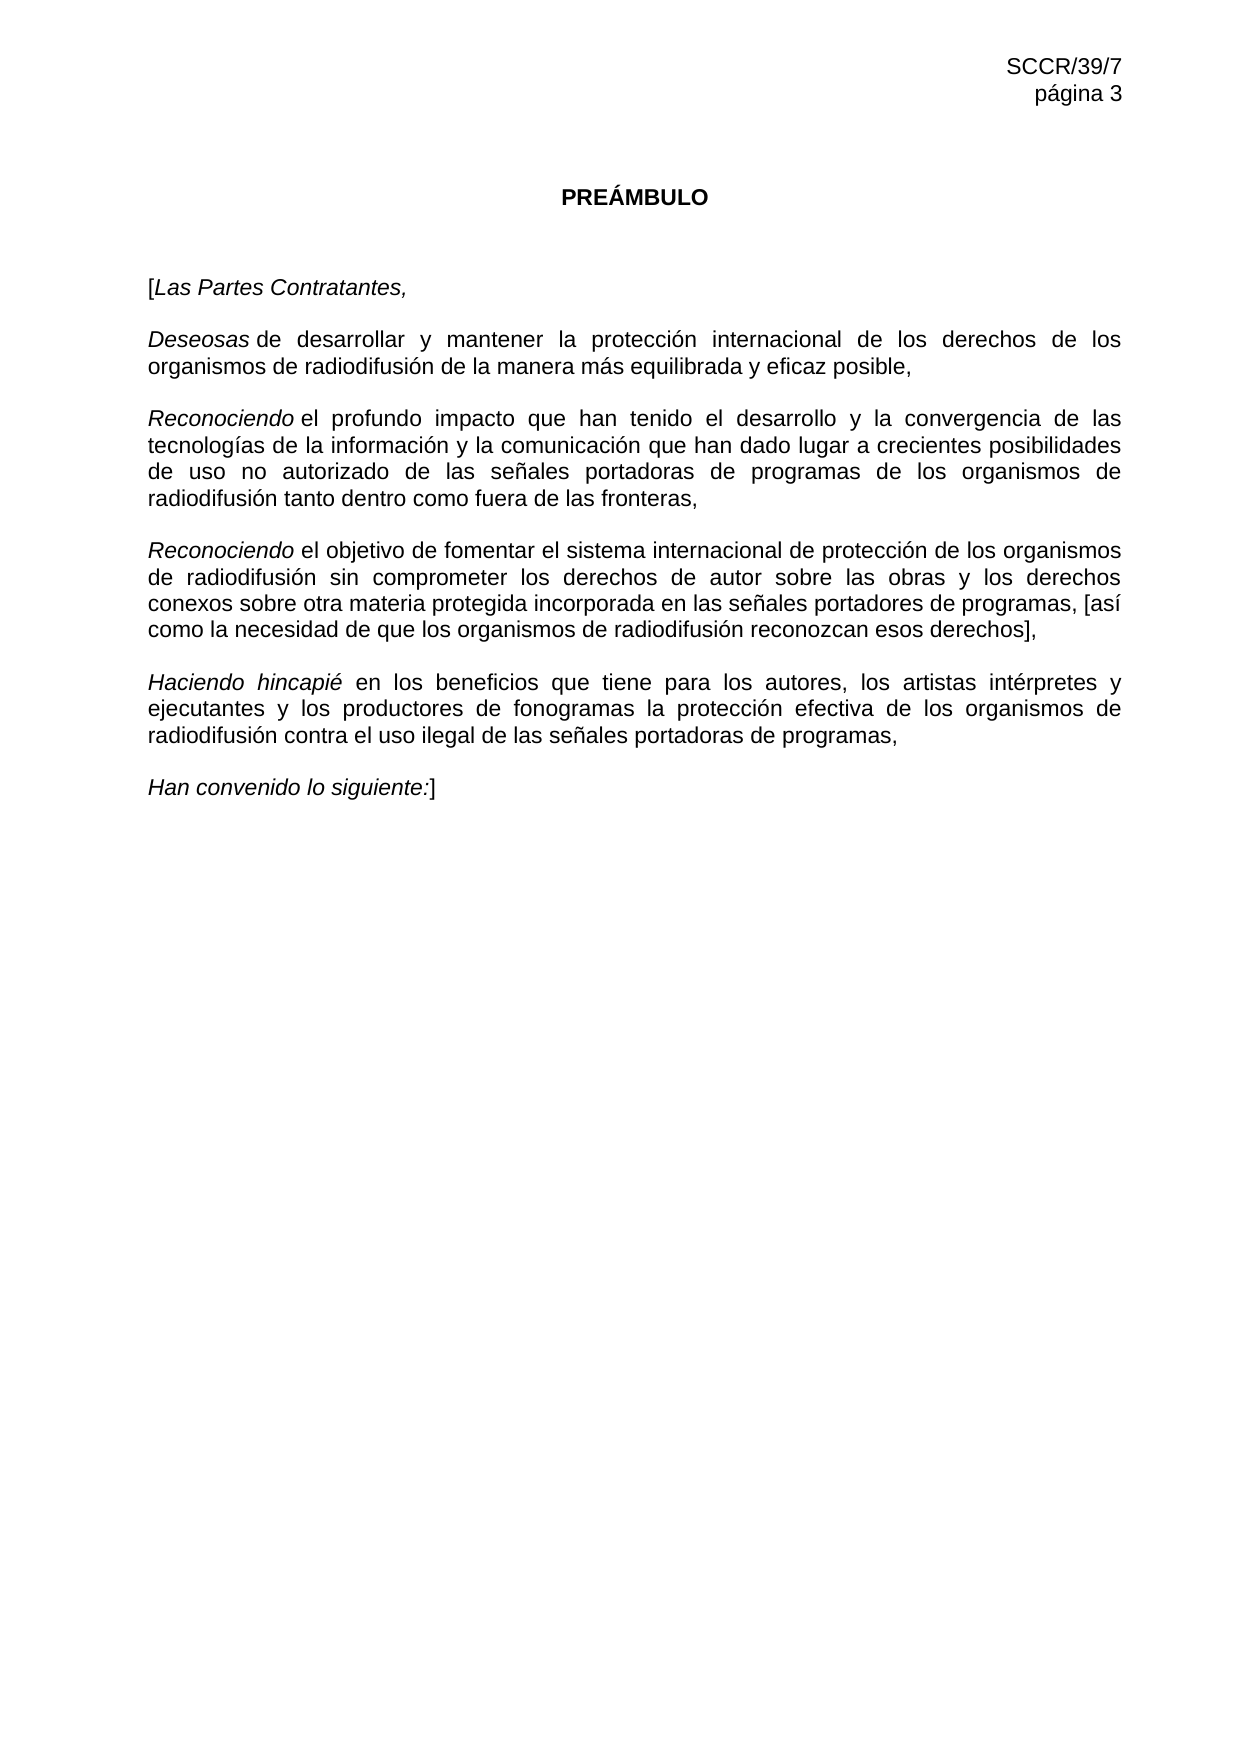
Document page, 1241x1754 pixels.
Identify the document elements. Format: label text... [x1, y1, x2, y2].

subtitle PREÁMBULO [148, 183, 1122, 210]
text Reconociendo el profundo impacto que han tenido el desarrollo y la convergencia de las tecnologías de la información y la comunicación que han dado lugar a crecientes posibilidades de uso no autorizado de las señales portadoras de programas de los organismos de radiodifusión tanto dentro como fuera de las fronteras, [148, 405, 1122, 511]
text Deseosas de desarrollar y mantener la protección internacional de los derechos de los organismos de radiodifusión de la manera más equilibrada y eficaz posible, [148, 326, 1122, 379]
text Reconociendo el objetivo de fomentar el sistema internacional de protección de los organismos de radiodifusión sin comprometer los derechos de autor sobre las obras y los derechos conexos sobre otra materia protegida incorporada en las señales portadores de programas, [así como la necesidad de que los organismos de radiodifusión reconozcan esos derechos], [148, 537, 1122, 643]
text Han convenido lo siguiente:] [148, 774, 1122, 801]
text [Las Partes Contratantes, [148, 274, 1122, 300]
text Haciendo hincapié en los beneficios que tiene para los autores, los artistas intérpretes y ejecutantes y los productores de fonogramas la protección efectiva de los organismos de radiodifusión contra el uso ilegal de las señales portadoras de programas, [148, 669, 1122, 748]
